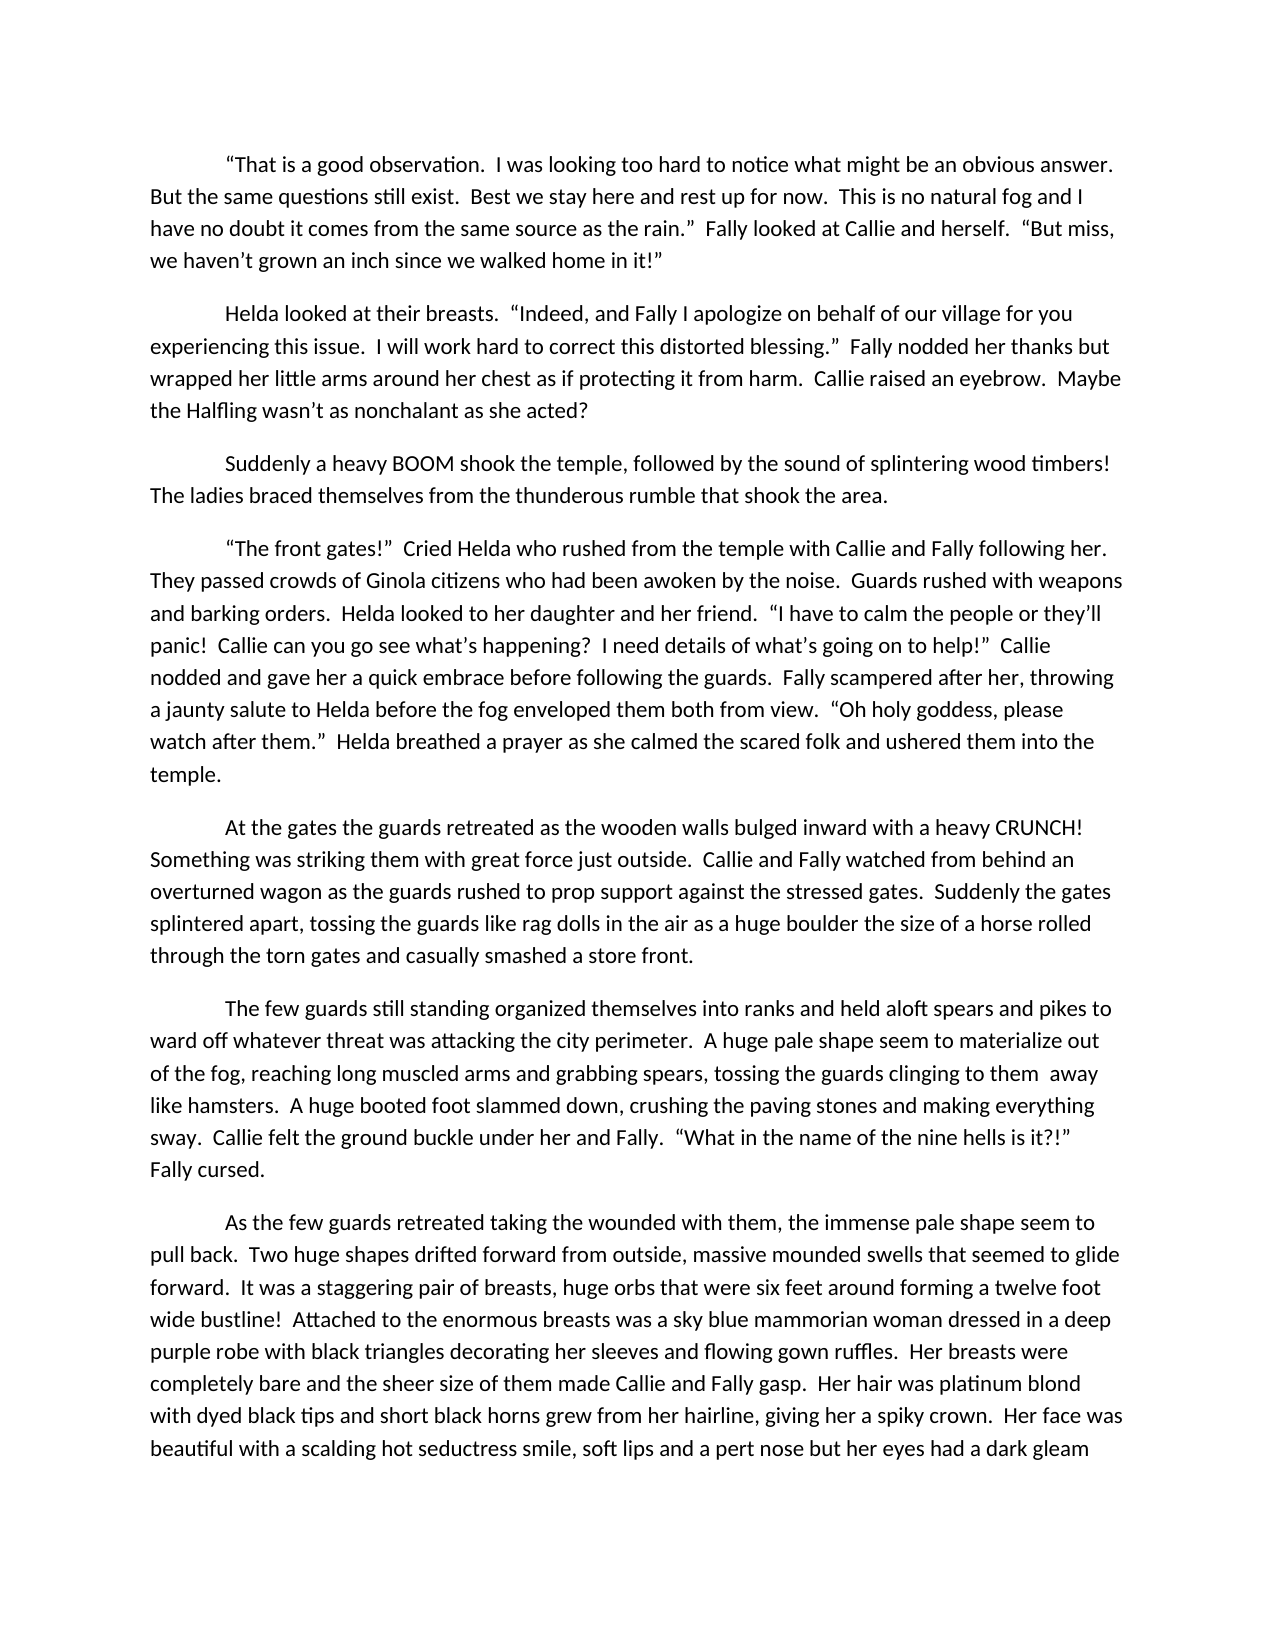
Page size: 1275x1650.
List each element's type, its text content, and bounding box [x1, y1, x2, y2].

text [150, 1208, 1125, 1462]
text The few guards still standing organized themselves into ranks and held aloft spears and pikes to ward off whatever threat was attacking the city perimeter. A huge pale shape seem to materialize out of the fog, reaching long muscled arms and grabbing spears, tossing the guards clinging to them away like hamsters. A huge booted foot slammed down, crushing the paving stones and making everything sway. Callie felt the ground buckle under her and Fally. “What in the name of the nine hells is it?!” Fally cursed. [150, 994, 1125, 1183]
text Suddenly a heavy BOOM shook the temple, followed by the sound of splintering wood timbers! The ladies braced themselves from the thunderous rumble that shook the area. [150, 449, 1125, 509]
text Helda looked at their breasts. “Indeed, and Fally I apologize on behalf of our village for you experiencing this issue. I will work hard to correct this distorted blessing.” Fally nodded her thanks but wrapped her little arms around her chest as if protecting it from harm. Callie raised an eyebrow. Maybe the Halfling wasn’t as nonchalant as she acted? [150, 299, 1125, 424]
text “The front gates!” Cried Helda who rushed from the temple with Callie and Fally following her. They passed crowds of Ginola citizens who had been awoken by the noise. Guards rushed with weapons and barking orders. Helda looked to her daughter and her friend. “I have to calm the people or they’ll panic! Callie can you go see what’s happening? I need details of what’s going on to help!” Callie nodded and gave her a quick embrace before following the guards. Fally scampered after her, throwing a jaunty salute to Helda before the fog enveloped them both from view. “Oh holy goddess, please watch after them.” Helda breathed a prayer as she calmed the scared folk and ushered them into the temple. [150, 534, 1125, 788]
text At the gates the guards retreated as the wooden walls bulged inward with a heavy CRUNCH! Something was striking them with great force just outside. Callie and Fally watched from behind an overturned wagon as the guards rushed to prop support against the stressed gates. Suddenly the gates splintered apart, tossing the guards like rag dolls in the air as a huge boulder the size of a horse rolled through the torn gates and casually smashed a store front. [150, 813, 1125, 969]
text “That is a good observation. I was looking too hard to notice what might be an obvious answer. But the same questions still exist. Best we stay here and rest up for now. This is no natural fog and I have no doubt it comes from the same source as the rain.” Fally looked at Callie and herself. “But miss, we haven’t grown an inch since we walked home in it!” [150, 150, 1125, 274]
